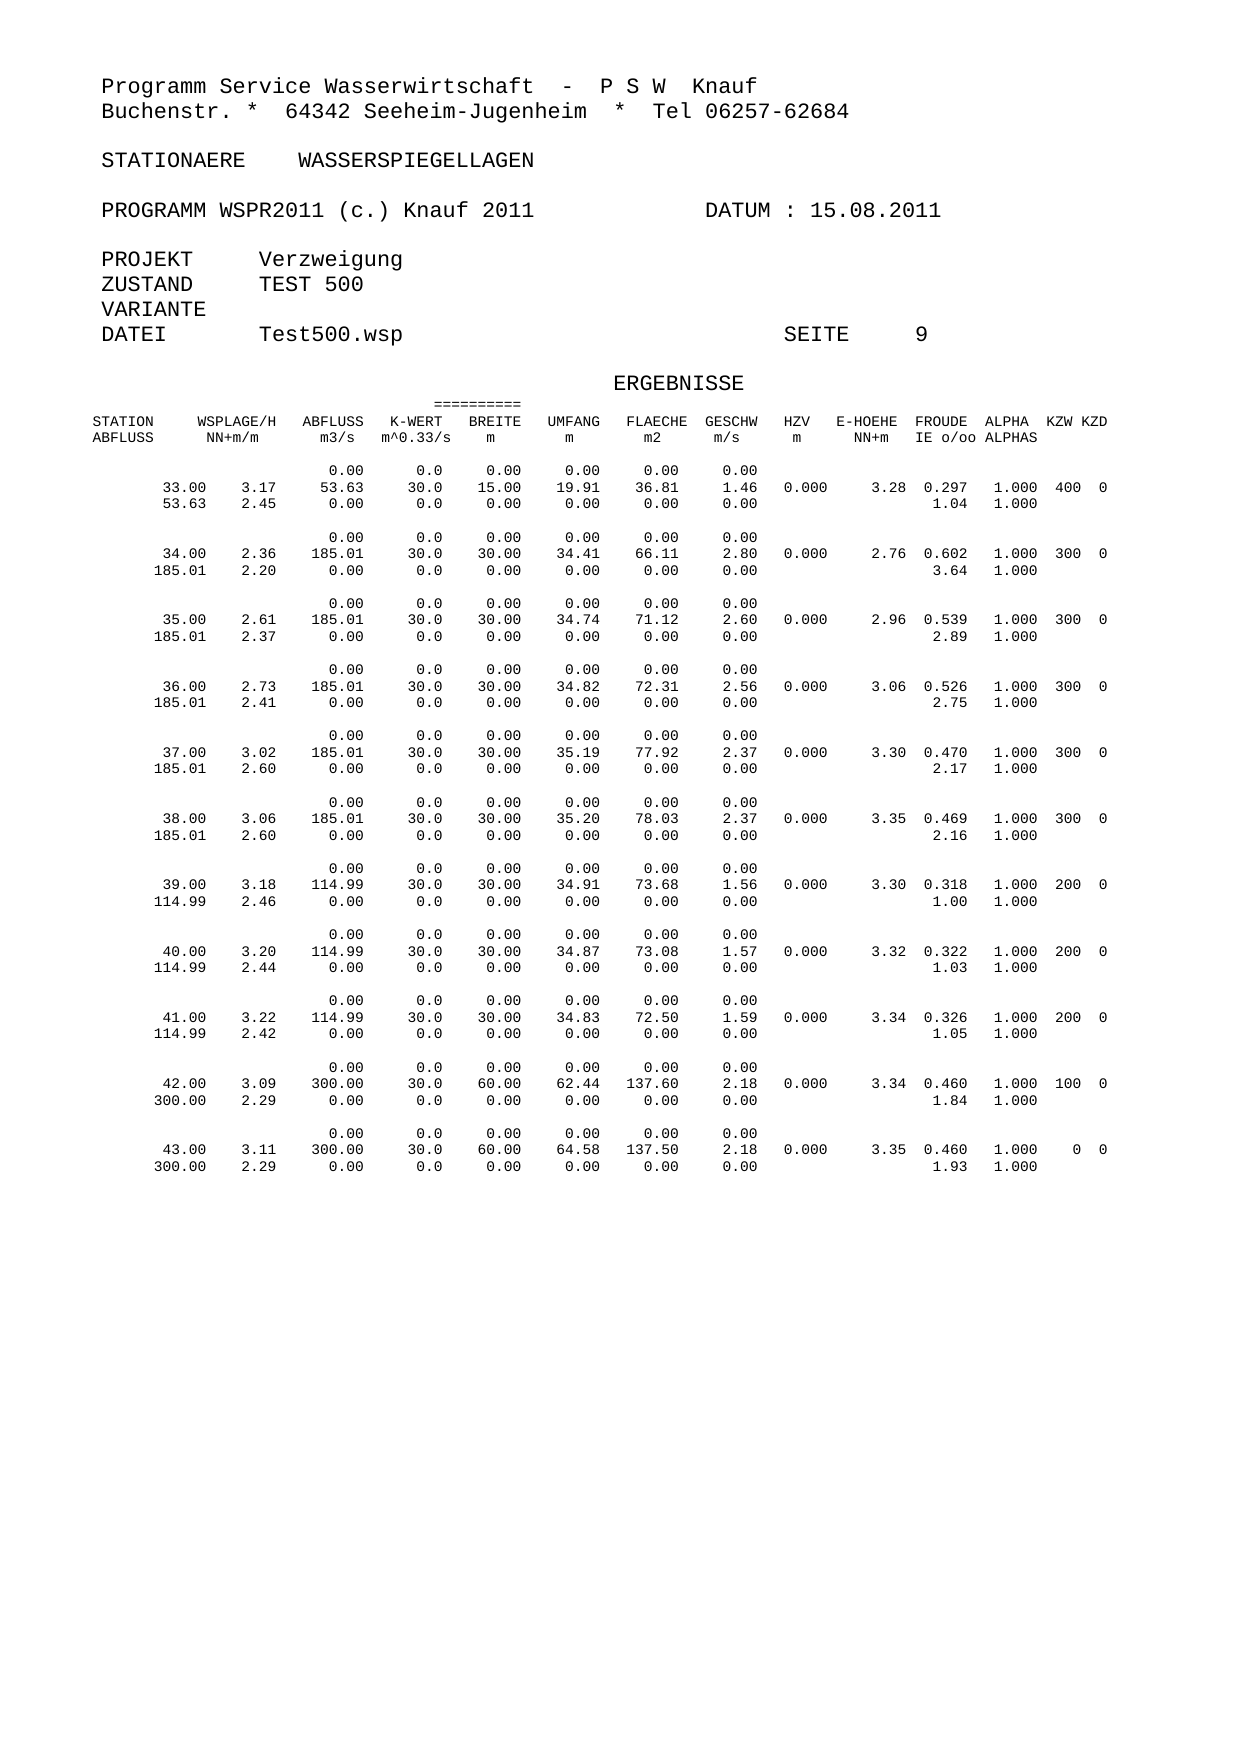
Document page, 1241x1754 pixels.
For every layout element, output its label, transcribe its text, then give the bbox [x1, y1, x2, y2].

text 37.00 3.02 185.01 30.0 30.00 35.19 77.92 2.37 0.000 3.30 0.470 1.000 300 0 [75, 745, 1165, 762]
text 0.00 0.0 0.00 0.00 0.00 0.00 [75, 993, 1165, 1010]
text 0.00 0.0 0.00 0.00 0.00 0.00 [75, 463, 1165, 480]
text 185.01 2.60 0.00 0.0 0.00 0.00 0.00 0.00 2.17 1.000 [75, 762, 1165, 778]
text 300.00 2.29 0.00 0.0 0.00 0.00 0.00 0.00 1.84 1.000 [75, 1093, 1165, 1109]
text 114.99 2.42 0.00 0.0 0.00 0.00 0.00 0.00 1.05 1.000 [75, 1027, 1165, 1043]
text PROGRAMM WSPR2011 (c.) Knauf 2011 DATUM : 15.08.2011 [75, 199, 1165, 224]
text DATEI Test500.wsp SEITE 9 [75, 323, 1165, 348]
text 53.63 2.45 0.00 0.0 0.00 0.00 0.00 0.00 1.04 1.000 [75, 497, 1165, 513]
text 42.00 3.09 300.00 30.0 60.00 62.44 137.60 2.18 0.000 3.34 0.460 1.000 100 0 [75, 1076, 1165, 1093]
text Buchenstr. * 64342 Seeheim-Jugenheim * Tel 06257-62684 [75, 100, 1165, 124]
text 43.00 3.11 300.00 30.0 60.00 64.58 137.50 2.18 0.000 3.35 0.460 1.000 0 0 [75, 1143, 1165, 1159]
text STATION WSPLAGE/H ABFLUSS K-WERT BREITE UMFANG FLAECHE GESCHW HZV E-HOEHE FROUDE ALPHA KZW KZD [75, 414, 1165, 430]
text 0.00 0.0 0.00 0.00 0.00 0.00 [75, 927, 1165, 944]
text 40.00 3.20 114.99 30.0 30.00 34.87 73.08 1.57 0.000 3.32 0.322 1.000 200 0 [75, 944, 1165, 960]
text 0.00 0.0 0.00 0.00 0.00 0.00 [75, 1060, 1165, 1076]
text 0.00 0.0 0.00 0.00 0.00 0.00 [75, 596, 1165, 613]
text 0.00 0.0 0.00 0.00 0.00 0.00 [75, 861, 1165, 878]
text Programm Service Wasserwirtschaft - P S W Knauf [75, 75, 1165, 100]
text 185.01 2.41 0.00 0.0 0.00 0.00 0.00 0.00 2.75 1.000 [75, 695, 1165, 712]
text 185.01 2.20 0.00 0.0 0.00 0.00 0.00 0.00 3.64 1.000 [75, 563, 1165, 579]
text 300.00 2.29 0.00 0.0 0.00 0.00 0.00 0.00 1.93 1.000 [75, 1159, 1165, 1176]
text 0.00 0.0 0.00 0.00 0.00 0.00 [75, 662, 1165, 679]
text 0.00 0.0 0.00 0.00 0.00 0.00 [75, 530, 1165, 546]
text ZUSTAND TEST 500 [75, 273, 1165, 298]
text 0.00 0.0 0.00 0.00 0.00 0.00 [75, 728, 1165, 745]
text 33.00 3.17 53.63 30.0 15.00 19.91 36.81 1.46 0.000 3.28 0.297 1.000 400 0 [75, 480, 1165, 497]
text 39.00 3.18 114.99 30.0 30.00 34.91 73.68 1.56 0.000 3.30 0.318 1.000 200 0 [75, 878, 1165, 894]
text VARIANTE [75, 298, 1165, 323]
text 185.01 2.37 0.00 0.0 0.00 0.00 0.00 0.00 2.89 1.000 [75, 629, 1165, 646]
text 114.99 2.46 0.00 0.0 0.00 0.00 0.00 0.00 1.00 1.000 [75, 894, 1165, 911]
text ERGEBNISSE [75, 372, 1165, 397]
text 185.01 2.60 0.00 0.0 0.00 0.00 0.00 0.00 2.16 1.000 [75, 828, 1165, 844]
text 0.00 0.0 0.00 0.00 0.00 0.00 [75, 795, 1165, 811]
text 114.99 2.44 0.00 0.0 0.00 0.00 0.00 0.00 1.03 1.000 [75, 960, 1165, 977]
text 0.00 0.0 0.00 0.00 0.00 0.00 [75, 1126, 1165, 1143]
text STATIONAERE WASSERSPIEGELLAGEN [75, 149, 1165, 174]
text 36.00 2.73 185.01 30.0 30.00 34.82 72.31 2.56 0.000 3.06 0.526 1.000 300 0 [75, 679, 1165, 695]
text 38.00 3.06 185.01 30.0 30.00 35.20 78.03 2.37 0.000 3.35 0.469 1.000 300 0 [75, 811, 1165, 828]
text 34.00 2.36 185.01 30.0 30.00 34.41 66.11 2.80 0.000 2.76 0.602 1.000 300 0 [75, 546, 1165, 563]
text ABFLUSS NN+m/m m3/s m^0.33/s m m m2 m/s m NN+m IE o/oo ALPHAS [75, 430, 1165, 447]
text 41.00 3.22 114.99 30.0 30.00 34.83 72.50 1.59 0.000 3.34 0.326 1.000 200 0 [75, 1010, 1165, 1027]
text 35.00 2.61 185.01 30.0 30.00 34.74 71.12 2.60 0.000 2.96 0.539 1.000 300 0 [75, 613, 1165, 629]
text PROJEKT Verzweigung [75, 248, 1165, 273]
text ========== [75, 397, 1165, 414]
